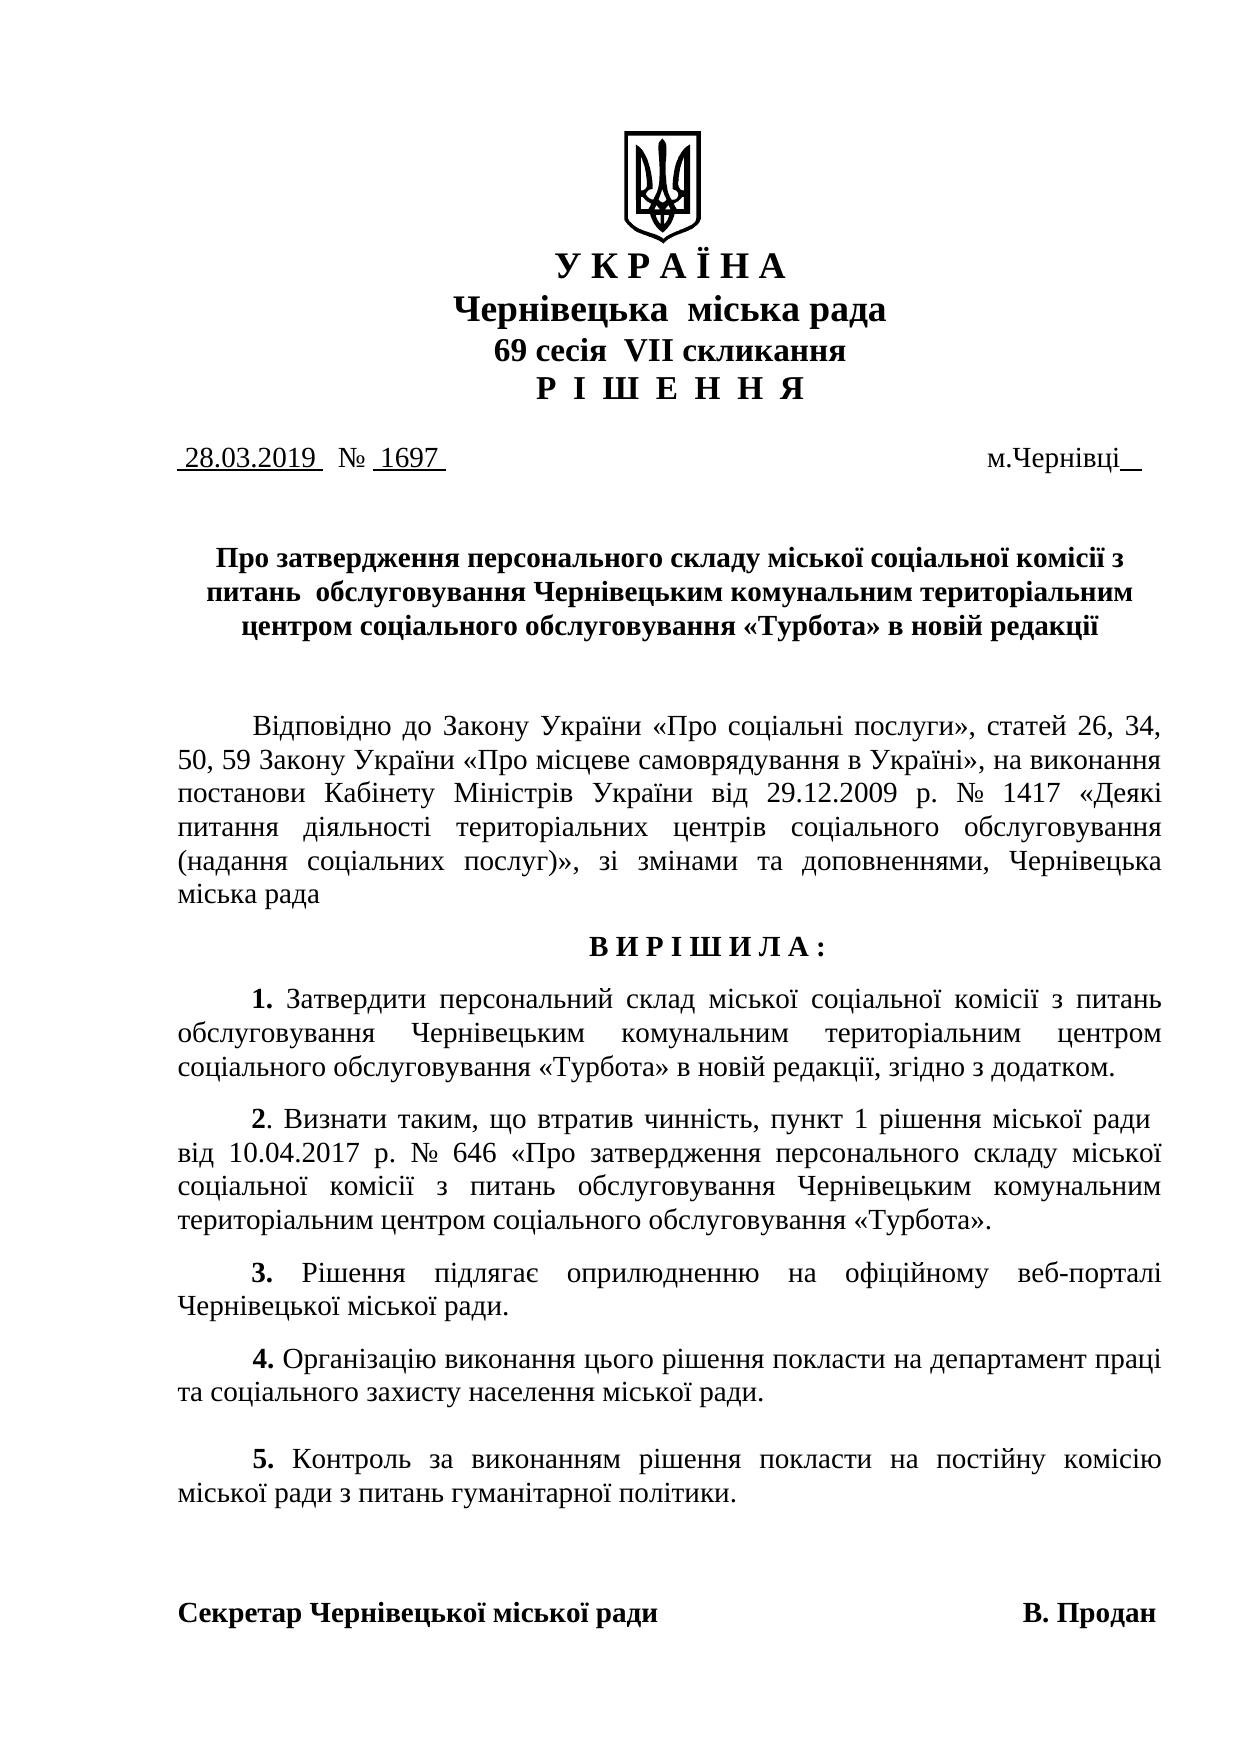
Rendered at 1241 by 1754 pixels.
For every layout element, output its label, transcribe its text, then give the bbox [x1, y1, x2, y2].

text 69 сесія VII скликання [177, 330, 1162, 368]
subtitle Р І Ш Е Н Н Я [177, 368, 1162, 406]
text 28.03.2019 № 1697 м.Чернівці [177, 440, 1162, 473]
text 1. Затвердити персональний склад міської соціальної комісії з питань обслуговування Чернівецьким комунальним територіальним центром соціального обслуговування «Турбота» в новій редакції, згідно з додатком. [177, 982, 1162, 1082]
text Відповідно до Закону України «Про соціальні послуги», статей 26, 34, 50, 59 Закону України «Про місцеве самоврядування в Україні», на виконання постанови Кабінету Міністрів України від 29.12.2009 р. № 1417 «Деякі питання діяльності територіальних центрів соціального обслуговування (надання соціальних послуг)», зі змінами та доповненнями, Чернівецька міська рада [177, 708, 1162, 910]
text 4. Організацію виконання цього рішення покласти на департамент праці та соціального захисту населення міської ради. [177, 1341, 1162, 1408]
text 5. Контроль за виконанням рішення покласти на постійну комісію міської ради з питань гуманітарної політики. [177, 1442, 1162, 1509]
text Про затвердження персонального складу міської соціальної комісії з питань обслуговування Чернівецьким комунальним територіальним центром соціального обслуговування «Турбота» в новій редакції [177, 541, 1162, 641]
text 3. Рішення підлягає оприлюдненню на офіційному веб-порталі Чернівецької міської ради. [177, 1255, 1162, 1322]
text 2. Визнати таким, що втратив чинність, пункт 1 рішення міської ради від 10.04.2017 р. № 646 «Про затвердження персонального складу міської соціальної комісії з питань обслуговування Чернівецьким комунальним територіальним центром соціального обслуговування «Турбота». [177, 1101, 1162, 1236]
text В И Р І Ш И Л А : [177, 929, 1162, 962]
text Чернівецька міська рада [177, 287, 1162, 330]
text Секретар Чернівецької міської ради В. Продан [177, 1595, 1162, 1628]
text У К Р А Ї Н А [177, 243, 1162, 287]
